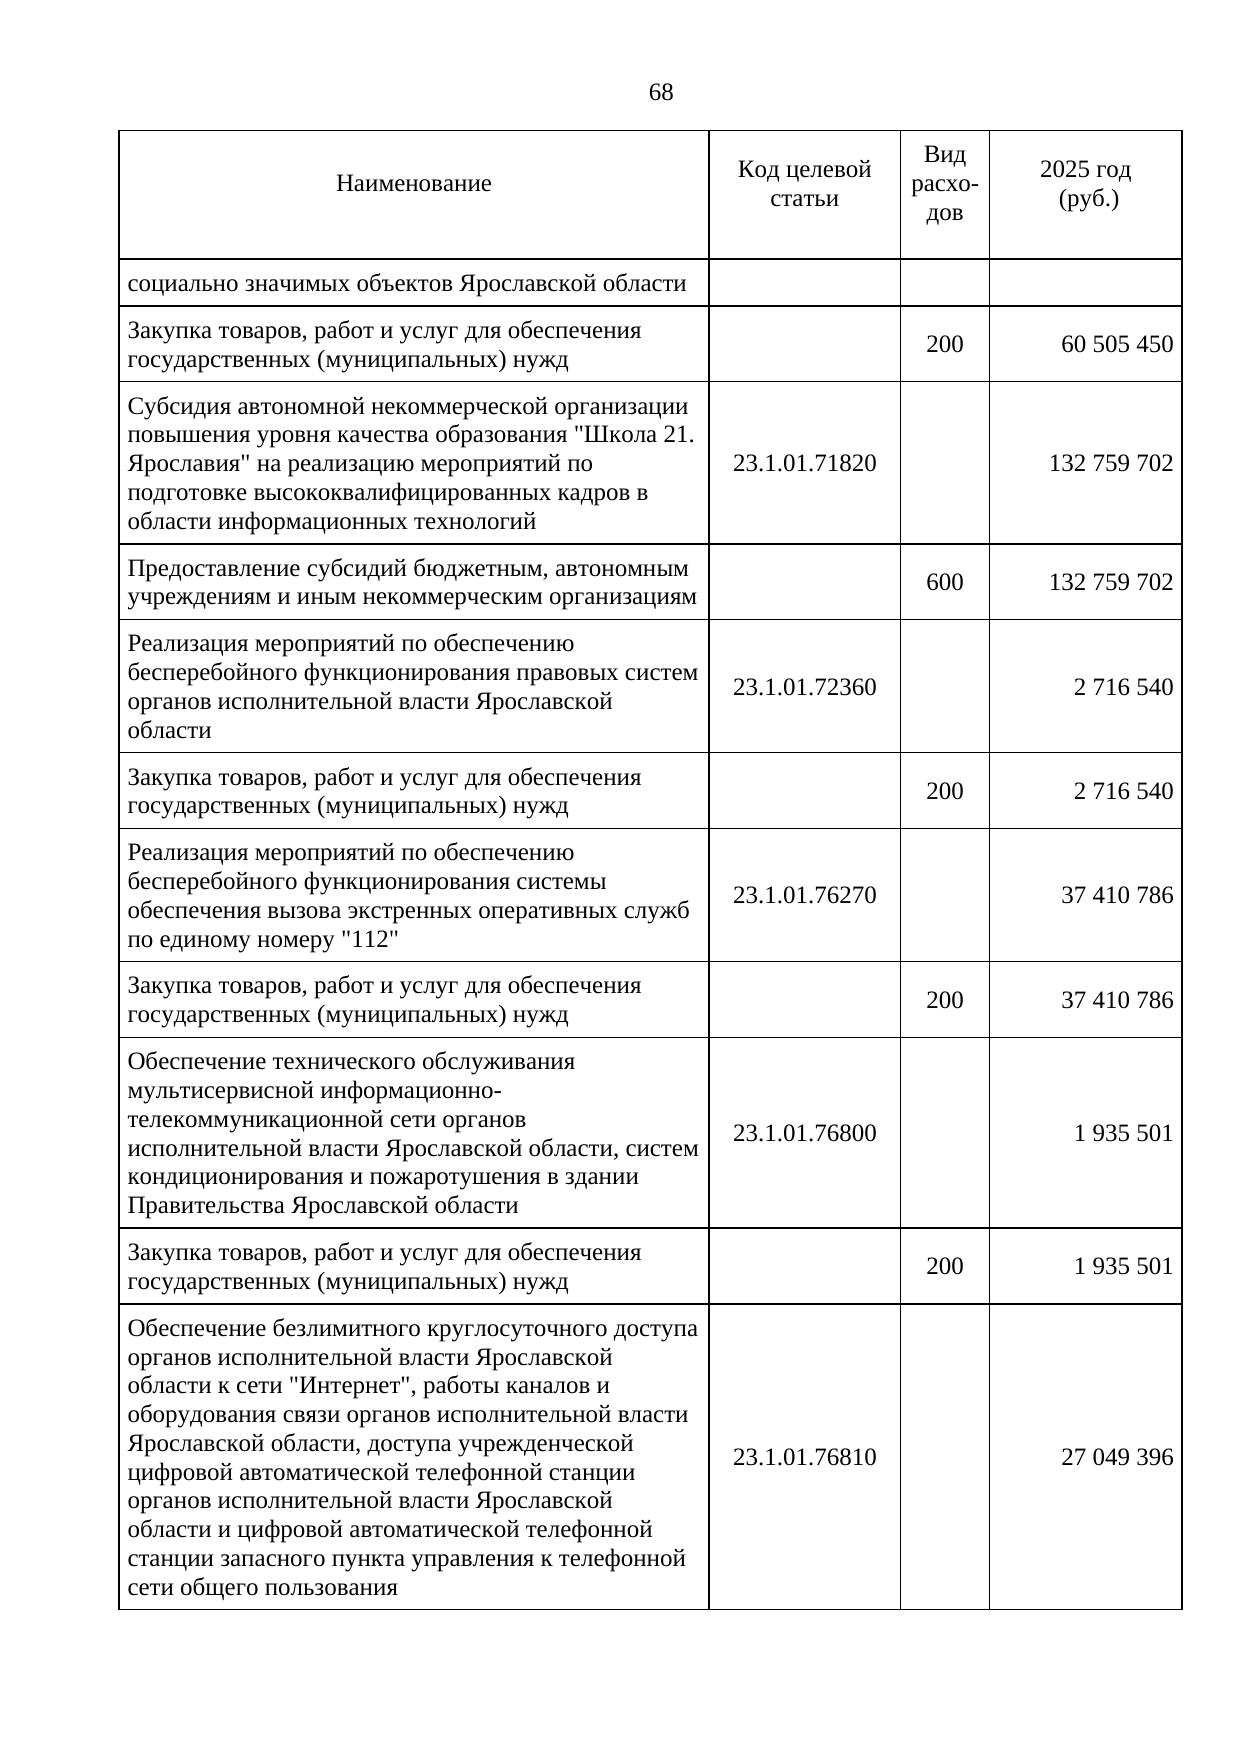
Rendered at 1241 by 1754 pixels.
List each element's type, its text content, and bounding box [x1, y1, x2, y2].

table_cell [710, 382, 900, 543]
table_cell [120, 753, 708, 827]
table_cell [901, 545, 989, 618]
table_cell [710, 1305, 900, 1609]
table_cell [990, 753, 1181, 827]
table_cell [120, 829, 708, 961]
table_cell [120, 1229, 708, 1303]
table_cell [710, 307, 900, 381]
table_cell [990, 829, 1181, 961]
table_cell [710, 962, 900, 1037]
table_header Код целевой статьи [710, 131, 900, 258]
table_header 2025 год (руб.) [990, 131, 1181, 258]
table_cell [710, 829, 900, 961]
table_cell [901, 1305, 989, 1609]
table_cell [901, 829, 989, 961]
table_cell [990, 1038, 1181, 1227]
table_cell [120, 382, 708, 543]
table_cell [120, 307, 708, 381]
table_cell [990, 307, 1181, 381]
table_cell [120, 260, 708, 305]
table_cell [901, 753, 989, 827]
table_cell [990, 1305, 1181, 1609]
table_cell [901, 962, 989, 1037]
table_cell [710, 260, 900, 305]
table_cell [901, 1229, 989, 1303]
table_header Вид расхо-дов [901, 131, 989, 258]
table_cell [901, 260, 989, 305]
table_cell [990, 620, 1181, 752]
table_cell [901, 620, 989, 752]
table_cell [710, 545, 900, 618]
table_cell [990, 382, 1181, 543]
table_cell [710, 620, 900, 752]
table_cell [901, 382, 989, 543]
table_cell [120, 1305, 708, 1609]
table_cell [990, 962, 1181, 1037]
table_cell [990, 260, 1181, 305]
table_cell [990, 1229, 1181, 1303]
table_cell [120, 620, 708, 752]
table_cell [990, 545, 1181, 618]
table_header Наименование [120, 131, 708, 258]
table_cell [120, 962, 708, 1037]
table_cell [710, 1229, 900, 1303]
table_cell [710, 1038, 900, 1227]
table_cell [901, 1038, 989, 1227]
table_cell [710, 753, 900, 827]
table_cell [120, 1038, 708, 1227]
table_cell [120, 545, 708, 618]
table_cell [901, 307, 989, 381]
